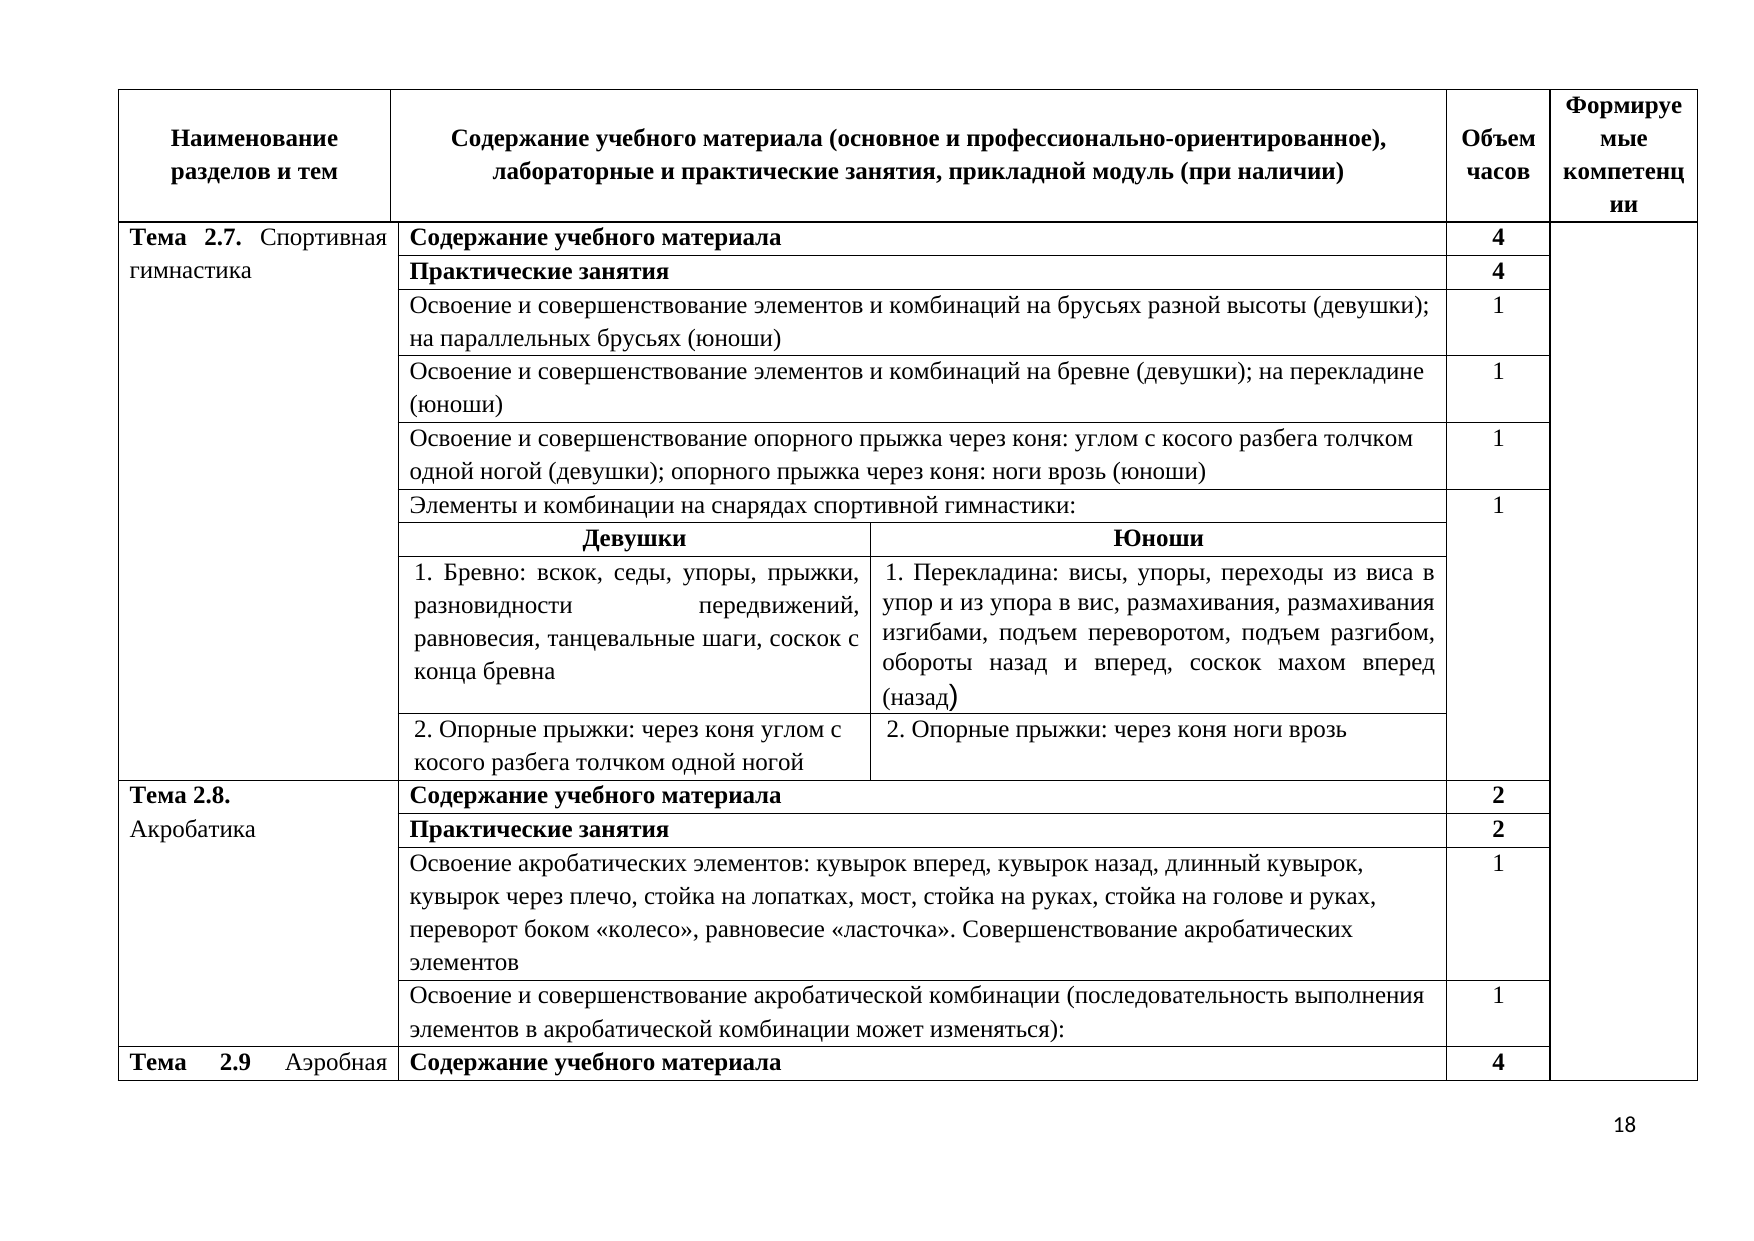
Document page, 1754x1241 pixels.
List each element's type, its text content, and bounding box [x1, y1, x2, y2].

table_cell 1 [1447, 356, 1549, 422]
table_header Содержание учебного материала (основное и профессионально-ориентированное), лабораторные и практические занятия, прикладной модуль (при наличии) [391, 90, 1446, 221]
table_cell 2. Опорные прыжки: через коня ноги врозь [871, 714, 1446, 779]
table_cell Тема 2.7. Спортивная гимнастика [119, 223, 398, 779]
table_cell 1 [1447, 490, 1549, 779]
table_cell Элементы и комбинации на снарядах спортивной гимнастики: [399, 490, 1446, 522]
table_cell Освоение и совершенствование элементов и комбинаций на бревне (девушки); на перекладине (юноши) [399, 356, 1446, 422]
table_cell 2 [1447, 781, 1549, 813]
table_cell 1 [1447, 848, 1549, 979]
table_cell Освоение и совершенствование элементов и комбинаций на брусьях разной высоты (девушки); на параллельных брусьях (юноши) [399, 290, 1446, 355]
table_cell Тема 2.8. Акробатика [119, 781, 398, 1046]
table_cell 1 [1447, 423, 1549, 489]
table_cell Освоение акробатических элементов: кувырок вперед, кувырок назад, длинный кувырок, кувырок через плечо, стойка на лопатках, мост, стойка на руках, стойка на голове и руках, переворот боком «колесо», равновесие «ласточка». Совершенствование акробатических элементов [399, 848, 1446, 979]
table_cell Содержание учебного материала [399, 223, 1446, 255]
table_cell 4 [1447, 223, 1549, 255]
table_cell Освоение и совершенствование акробатической комбинации (последовательность выполнения элементов в акробатической комбинации может изменяться): [399, 981, 1446, 1046]
table_header Формируемые компетенции [1551, 90, 1697, 221]
table_cell Содержание учебного материала [399, 1047, 1446, 1080]
table_cell Содержание учебного материала [399, 781, 1446, 813]
table_cell Девушки [399, 523, 870, 556]
table_cell 1 [1447, 290, 1549, 355]
table_cell 1. Бревно: вскок, седы, упоры, прыжки, разновидности передвижений, равновесия, танцевальные шаги, соскок с конца бревна [399, 557, 870, 713]
table_cell 1. Перекладина: висы, упоры, переходы из виса в упор и из упора в вис, размахивания, размахивания изгибами, подъем переворотом, подъем разгибом, обороты назад и вперед, соскок махом вперед (назад) [871, 557, 1446, 713]
table_cell Тема 2.9 Аэробная гимнастика [119, 1047, 398, 1080]
table_cell Практические занятия [399, 814, 1446, 847]
table_cell Юноши [871, 523, 1446, 556]
table_header Наименование разделов и тем [119, 90, 390, 221]
table_cell 4 [1447, 1047, 1549, 1080]
table_cell 1 [1447, 981, 1549, 1046]
table_cell 2. Опорные прыжки: через коня углом с косого разбега толчком одной ногой [399, 714, 870, 779]
table_cell 4 [1447, 256, 1549, 289]
table_cell Практические занятия [399, 256, 1446, 289]
table_cell 2 [1447, 814, 1549, 847]
table_header Объем часов [1447, 90, 1549, 221]
table_cell Освоение и совершенствование опорного прыжка через коня: углом с косого разбега толчком одной ногой (девушки); опорного прыжка через коня: ноги врозь (юноши) [399, 423, 1446, 489]
